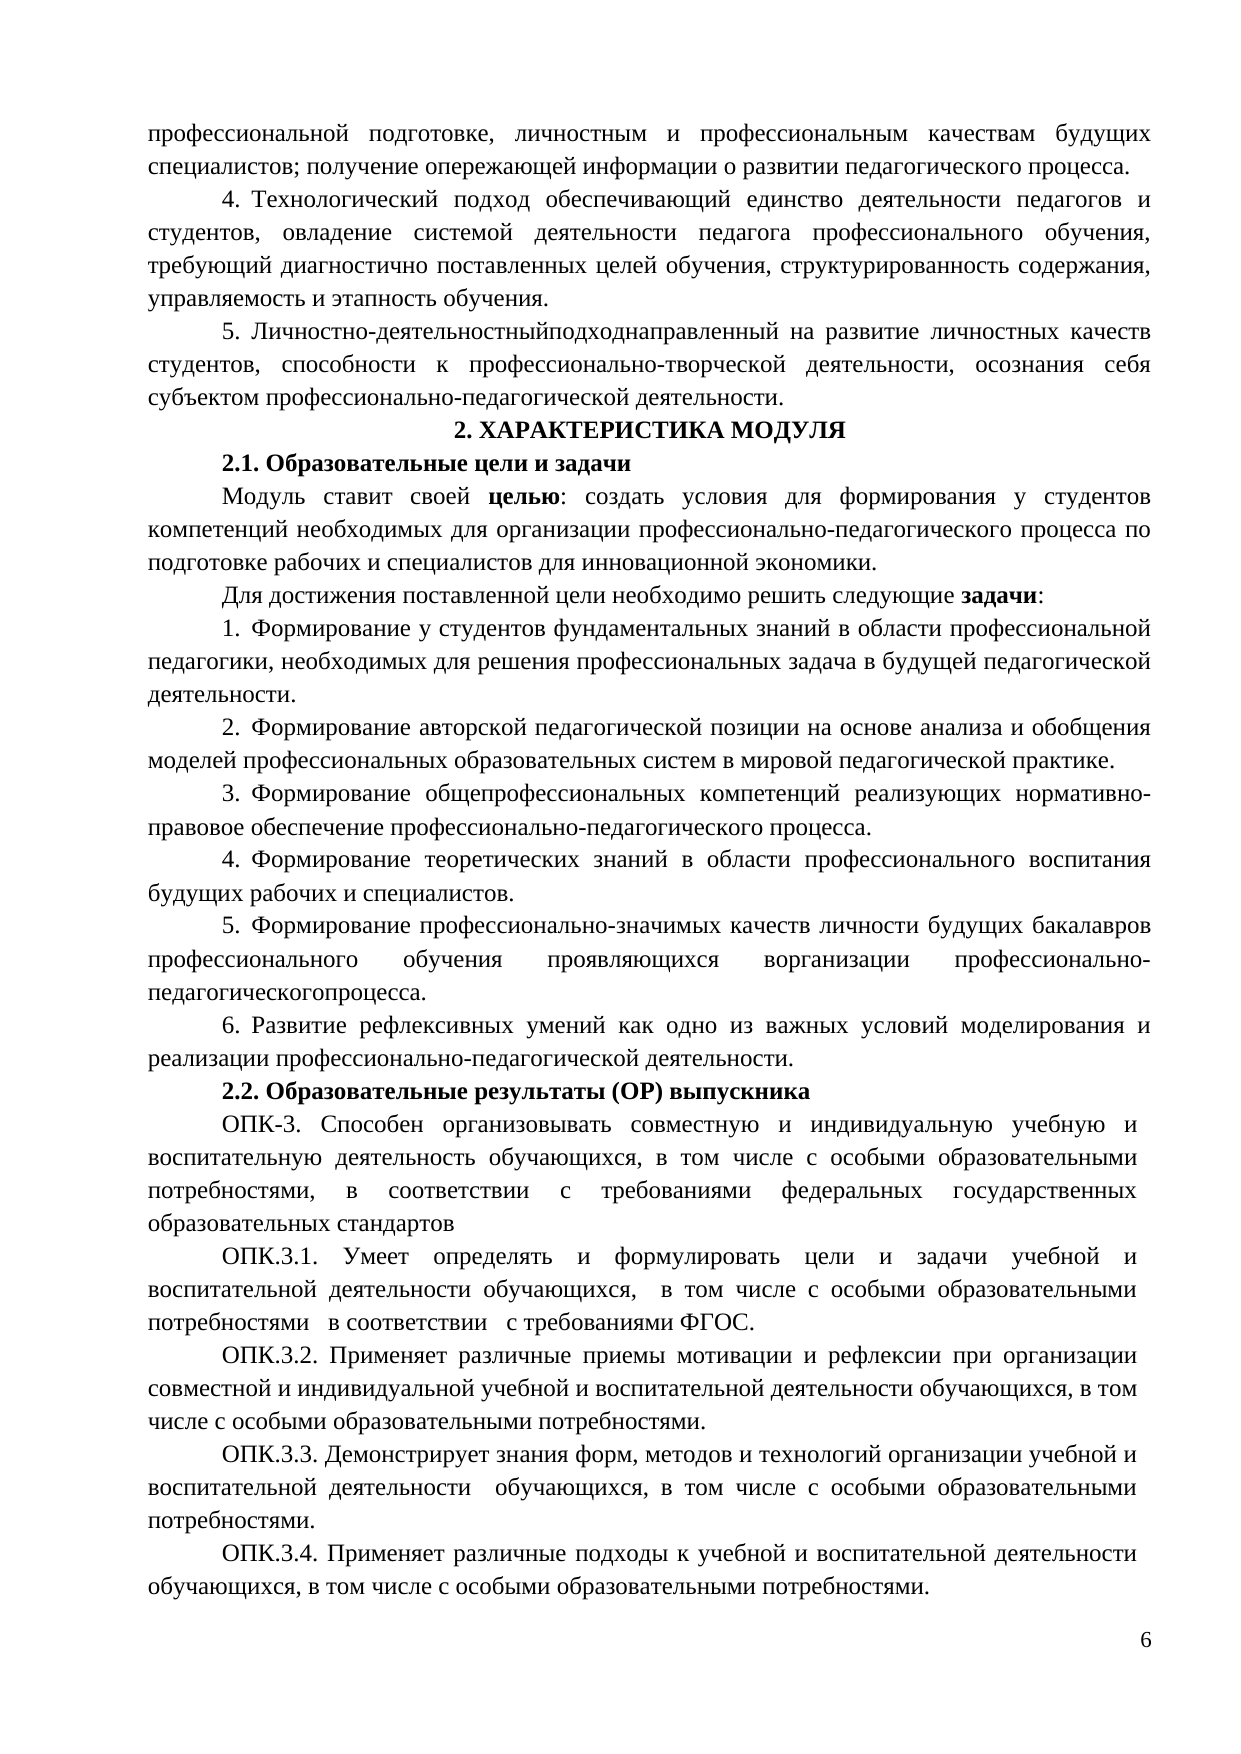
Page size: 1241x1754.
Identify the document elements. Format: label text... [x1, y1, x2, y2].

text 2. ХАРАКТЕРИСТИКА МОДУЛЯ [148, 415, 1152, 444]
text ОПК-3. Способен организовывать совместную и индивидуальную учебную и воспитательную деятельность обучающихся, в том числе с особыми образовательными потребностями, в соответствии с требованиями федеральных государственных образовательных стандартов [148, 1109, 1138, 1237]
text Для достижения поставленной цели необходимо решить следующие задачи: [148, 580, 1152, 609]
list Формирование у студентов фундаментальных знаний в области профессиональной педагогики, необходимых для решения профессиональных задача в будущей педагогической деятельности. [148, 613, 1152, 708]
list Развитие рефлексивных умений как одно из важных условий моделирования и реализации профессионально-педагогической деятельности. [148, 1010, 1152, 1071]
text ОПК.3.1. Умеет определять и формулировать цели и задачи учебной и воспитательной деятельности обучающихся, в том числе с особыми образовательными потребностями в соответствии с требованиями ФГОС. [148, 1241, 1138, 1336]
list Формирование авторской педагогической позиции на основе анализа и обобщения моделей профессиональных образовательных систем в мировой педагогической практике. [148, 712, 1152, 774]
text ОПК.3.4. Применяет различные подходы к учебной и воспитательной деятельности обучающихся, в том числе с особыми образовательными потребностями. [148, 1538, 1138, 1600]
text 2.1. Образовательные цели и задачи [148, 448, 1152, 477]
list Формирование теоретических знаний в области профессионального воспитания будущих рабочих и специалистов. [148, 844, 1152, 906]
text ОПК.3.3. Демонстрирует знания форм, методов и технологий организации учебной и воспитательной деятельности обучающихся, в том числе с особыми образовательными потребностями. [148, 1439, 1138, 1534]
text Модуль ставит своей целью: создать условия для формирования у студентов компетенций необходимых для организации профессионально-педагогического процесса по подготовке рабочих и специалистов для инновационной экономики. [148, 481, 1152, 576]
list Технологический подход обеспечивающий единство деятельности педагогов и студентов, овладение системой деятельности педагога профессионального обучения, требующий диагностично поставленных целей обучения, структурированность содержания, управляемость и этапность обучения. [148, 184, 1152, 312]
text 2.2. Образовательные результаты (ОР) выпускника [148, 1076, 1138, 1104]
list Личностно-деятельностныйподходнаправленный на развитие личностных качеств студентов, способности к профессионально-творческой деятельности, осознания себя субъектом профессионально-педагогической деятельности. [148, 316, 1152, 411]
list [148, 118, 1152, 180]
text ОПК.3.2. Применяет различные приемы мотивации и рефлексии при организации совместной и индивидуальной учебной и воспитательной деятельности обучающихся, в том числе с особыми образовательными потребностями. [148, 1340, 1138, 1435]
list Формирование профессионально-значимых качеств личности будущих бакалавров профессионального обучения проявляющихся ворганизации профессионально-педагогическогопроцесса. [148, 911, 1152, 1005]
list Формирование общепрофессиональных компетенций реализующих нормативно-правовое обеспечение профессионально-педагогического процесса. [148, 778, 1152, 840]
